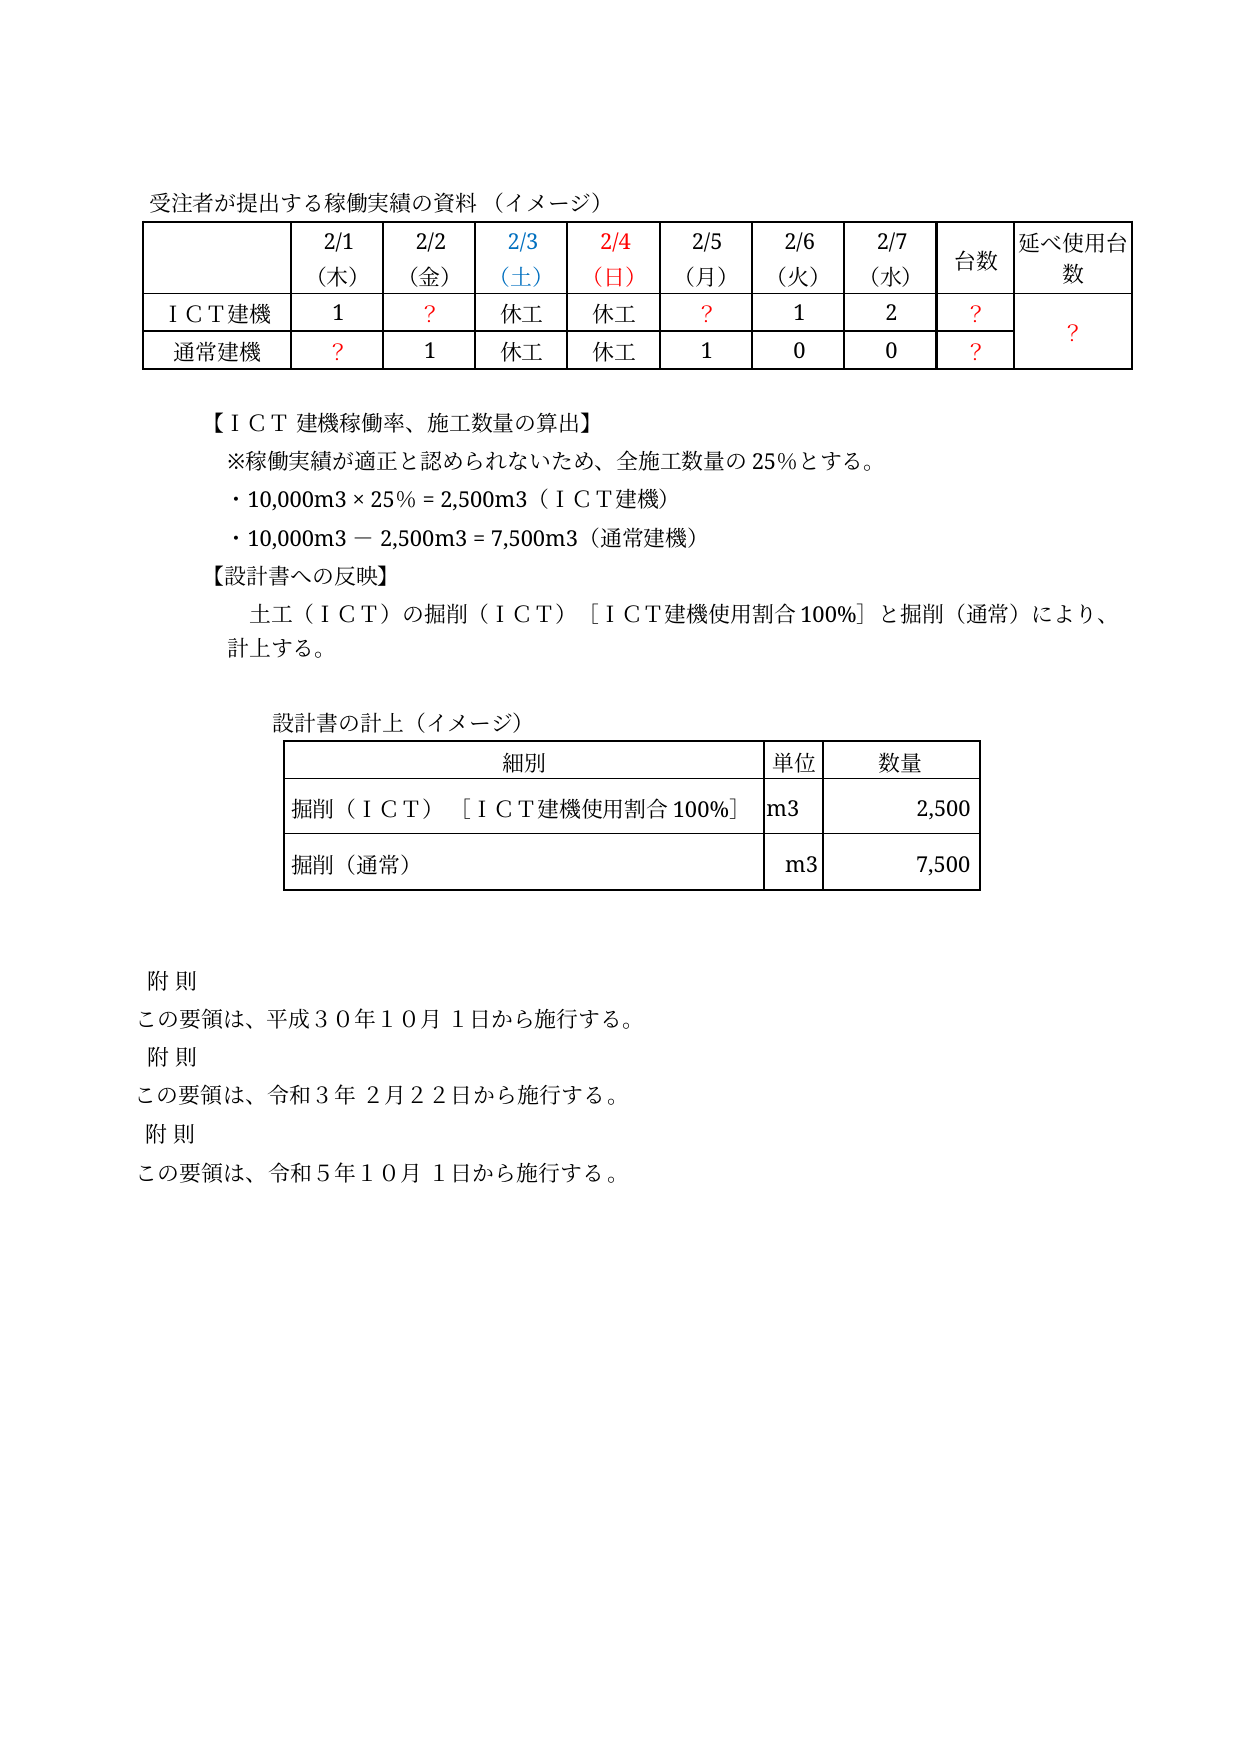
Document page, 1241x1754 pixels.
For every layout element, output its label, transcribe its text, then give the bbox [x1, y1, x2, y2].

text 【ＩＣＴ 建機稼働率、施工数量の算出】 [203, 406, 1115, 438]
table_cell 1 [384, 332, 474, 367]
table_header [144, 223, 290, 293]
table_cell 0 [753, 332, 843, 367]
table_cell 0 [845, 332, 935, 367]
table_header 延べ使用台数 [1015, 223, 1131, 293]
subtitle ・10,000m3 － 2,500m3 = 7,500m3（通常建機） [225, 521, 1026, 552]
table_cell ？ [938, 332, 1013, 367]
table_cell m3 [765, 834, 822, 889]
table_header 2/1 （木） [292, 223, 382, 293]
table_cell 休工 [476, 294, 566, 330]
table_cell 1 [753, 294, 843, 330]
table_cell 1 [292, 294, 382, 330]
text 【設計書への反映】 [203, 559, 1115, 591]
table_cell ？ [1015, 294, 1131, 367]
table_header 2/6 （火） [753, 223, 843, 293]
table_cell 1 [661, 332, 751, 367]
text 設計書の計上（イメージ） [273, 706, 1115, 737]
text この要領は、令和５年１０月 １日から施行する。 [113, 1156, 607, 1224]
table_cell 2,500 [824, 779, 979, 833]
text ※稼働実績が適正と認められないため、全施工数量の25％とする。 [227, 444, 1115, 476]
table_cell 休工 [568, 332, 659, 367]
table_cell 通常建機 [144, 332, 290, 367]
text 附 則 [148, 964, 1115, 996]
table_cell 休工 [568, 294, 659, 330]
table_header 2/3 （土） [476, 223, 566, 293]
table_header 細別 [285, 742, 763, 778]
table_header 2/5 （月） [661, 223, 751, 293]
table_cell ＩＣＴ建機 [144, 294, 290, 330]
subtitle ・10,000m3 × 25％ = 2,500m3（ＩＣＴ建機） [225, 482, 1026, 514]
table_cell 2 [845, 294, 935, 330]
table_cell 掘削（通常） [285, 834, 763, 889]
table_header 数量 [824, 742, 979, 778]
table_cell m3 [765, 779, 822, 833]
table_cell 休工 [476, 332, 566, 367]
table_header 2/7 （水） [845, 223, 935, 293]
table_cell ？ [384, 294, 474, 330]
text 受注者が提出する稼働実績の資料 （イメージ） [149, 187, 1115, 218]
table_header 単位 [765, 742, 822, 778]
table_header 2/4 （日） [568, 223, 659, 293]
text 附 則 [148, 1041, 1115, 1072]
table_cell ？ [292, 332, 382, 367]
text この要領は、令和３年 ２月２２日から施行する。附 則 [134, 1079, 607, 1149]
table_header 台数 [938, 223, 1013, 293]
text 土工（ＩＣＴ）の掘削（ＩＣＴ）［ＩＣＴ建機使用割合100%］と掘削（通常）により、計上する。 [227, 597, 1115, 663]
table_cell 掘削（ＩＣＴ） ［ＩＣＴ建機使用割合100%］ [285, 779, 763, 833]
table_header 2/2 （金） [384, 223, 474, 293]
text この要領は、平成３０年１０月 １日から施行する。 [113, 1003, 1115, 1034]
table_cell ？ [661, 294, 751, 330]
table_cell ？ [938, 294, 1013, 330]
table_cell 7,500 [824, 834, 979, 889]
